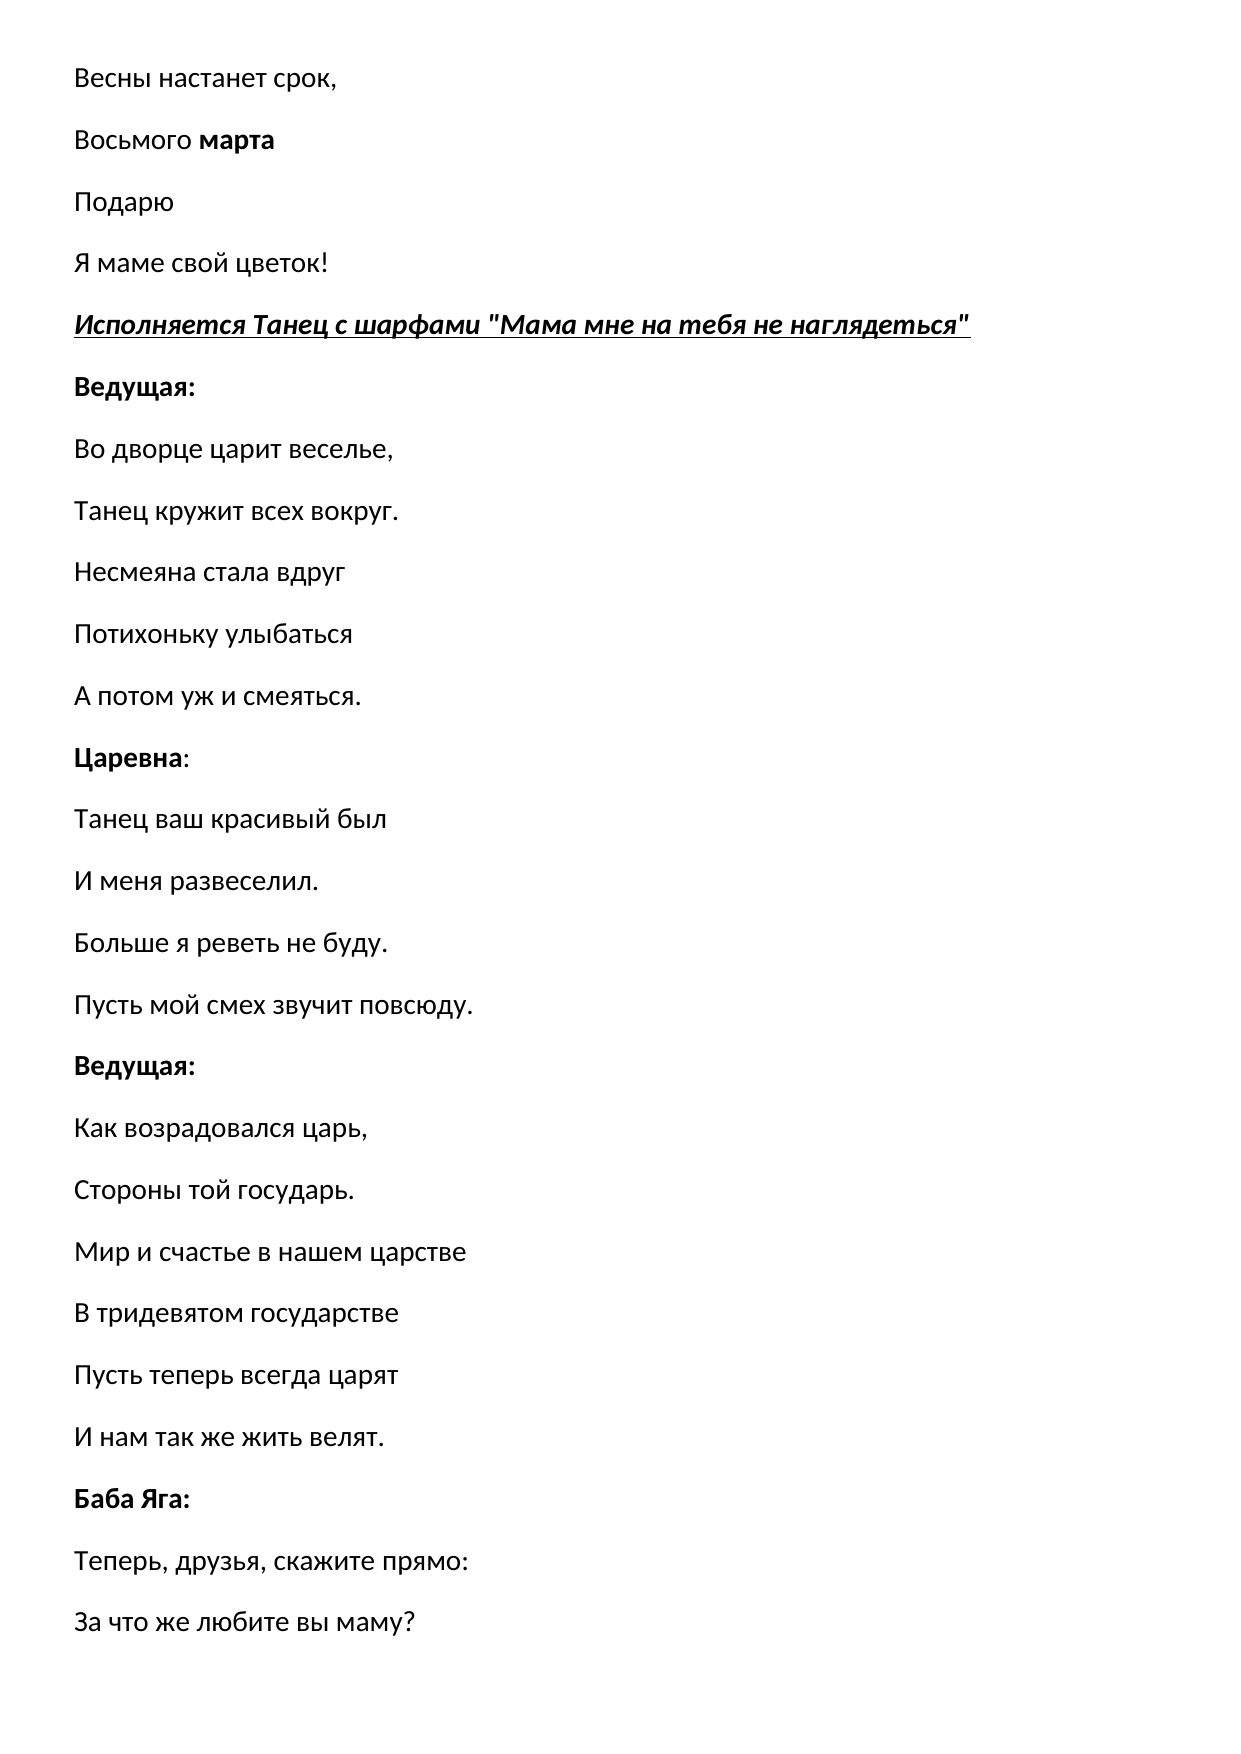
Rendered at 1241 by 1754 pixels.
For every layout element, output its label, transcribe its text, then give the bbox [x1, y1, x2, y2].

text Мир и счастье в нашем царстве [74, 1233, 1152, 1268]
text Баба Яга: [74, 1480, 1152, 1516]
text Потихоньку улыбаться [74, 615, 1152, 651]
text Пусть теперь всегда царят [74, 1356, 1152, 1392]
text Несмеяна стала вдруг [74, 553, 1152, 589]
text Исполняется Танец с шарфами "Мама мне на тебя не наглядеться" [74, 306, 1152, 342]
text Царевна: [74, 739, 1152, 774]
text Как возрадовался царь, [74, 1109, 1152, 1145]
text Восьмого марта [74, 121, 1152, 157]
text Ведущая: [74, 368, 1152, 404]
text Подарю [74, 183, 1152, 218]
text Во дворце царит веселье, [74, 430, 1152, 465]
text Стороны той государь. [74, 1171, 1152, 1207]
text В тридевятом государстве [74, 1294, 1152, 1330]
text И нам так же жить велят. [74, 1418, 1152, 1454]
text Ведущая: [74, 1047, 1152, 1083]
text Танец кружит всех вокруг. [74, 492, 1152, 527]
text А потом уж и смеяться. [74, 677, 1152, 712]
text Я маме свой цветок! [74, 244, 1152, 280]
text Теперь, друзья, скажите прямо: [74, 1542, 1152, 1577]
text За что же любите вы маму? [74, 1603, 1152, 1639]
text Пусть мой смех звучит повсюду. [74, 986, 1152, 1021]
text Весны настанет срок, [74, 59, 1152, 95]
text И меня развеселил. [74, 862, 1152, 898]
text Больше я реветь не буду. [74, 924, 1152, 959]
text Танец ваш красивый был [74, 800, 1152, 836]
